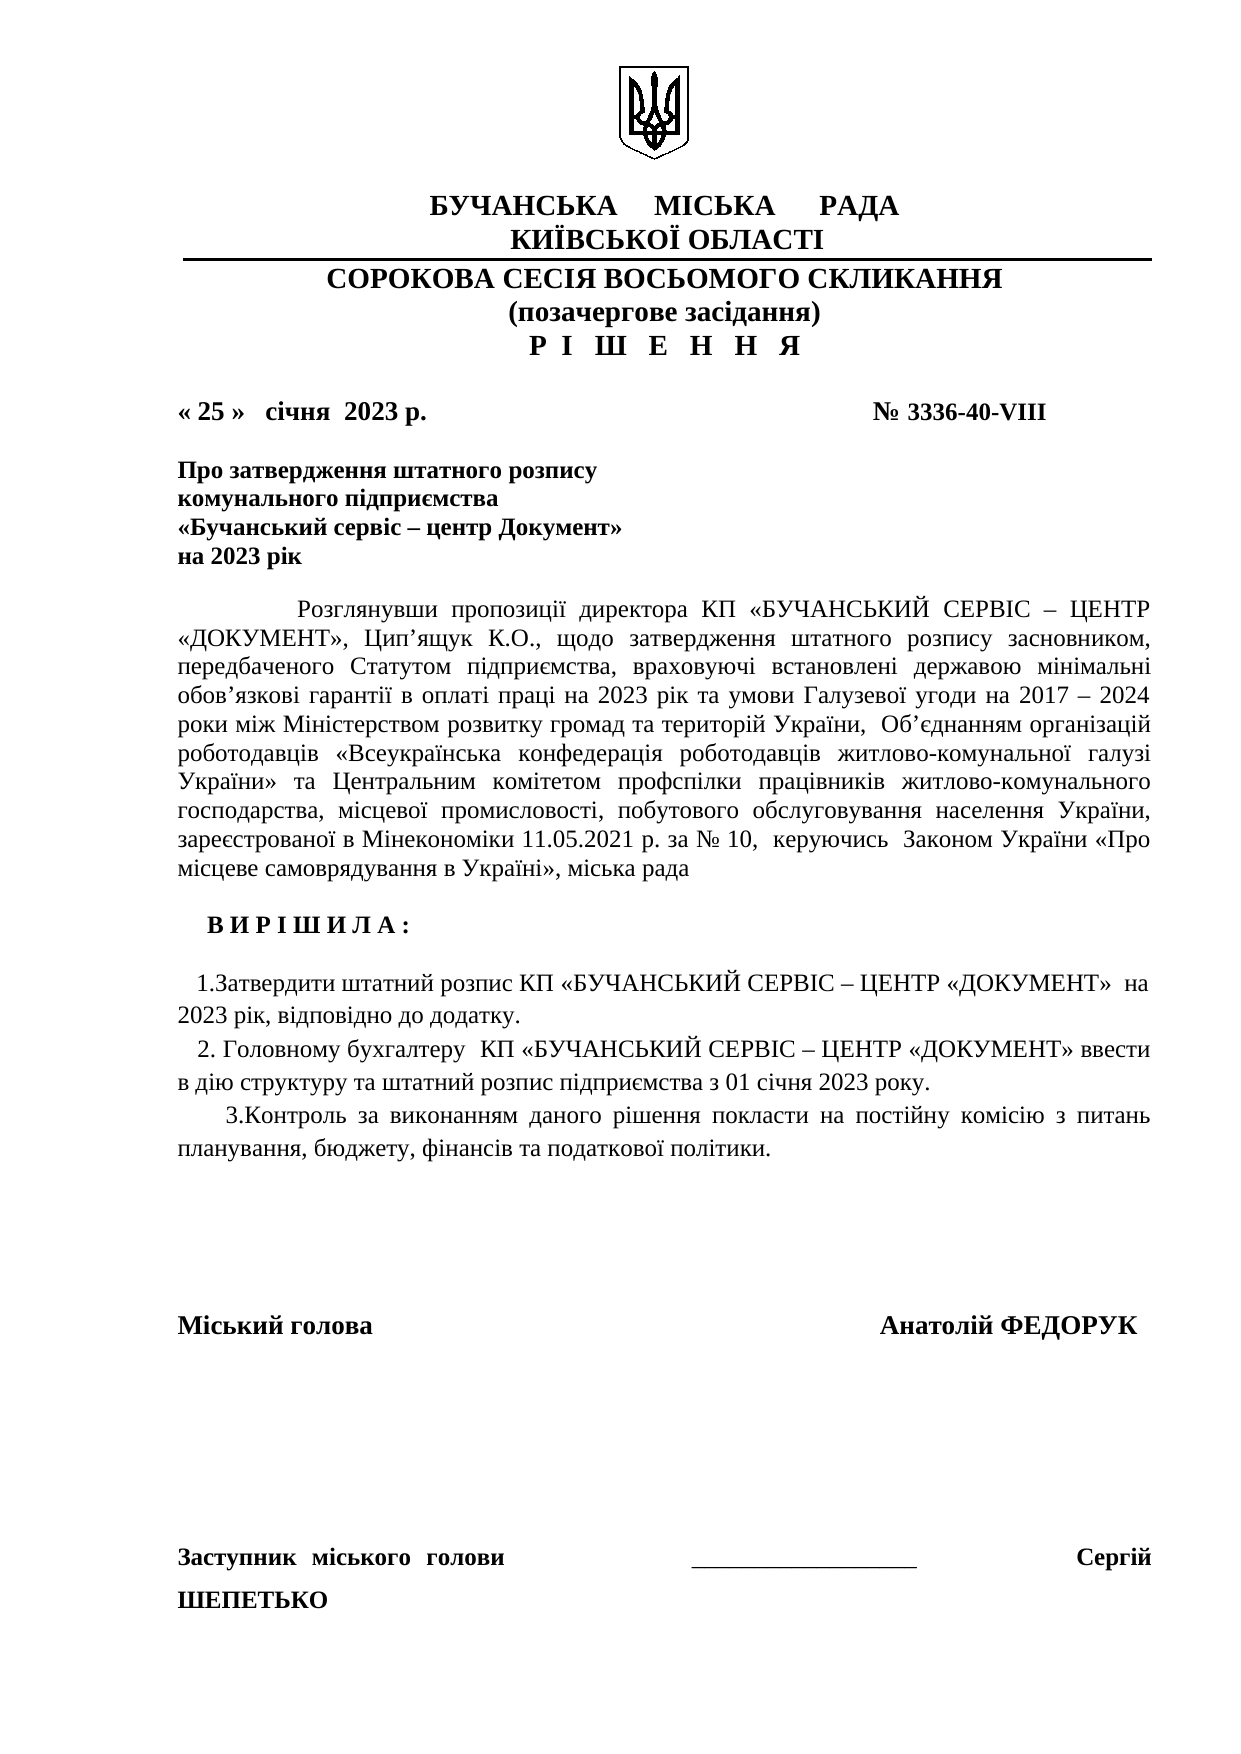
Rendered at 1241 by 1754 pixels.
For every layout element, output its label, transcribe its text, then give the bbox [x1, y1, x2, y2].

text Міський голова Анатолій ФЕДОРУК [177, 1309, 1152, 1341]
text БУЧАНСЬКА МІСЬКА РАДА [177, 188, 1152, 222]
text « 25 » січня 2023 р. № 3336-40-VIІІ [177, 395, 1152, 426]
text Про затвердження штатного розпису комунального підприємства «Бучанський сервіс – центр Документ» [177, 455, 624, 541]
text Заступник міського голови __________________ Сергій ШЕПЕТЬКО [177, 1542, 1152, 1614]
text 3.Контроль за виконанням даного рішення покласти на постійну комісію з питань планування, бюджету, фінансів та податкової політики. [148, 1100, 1152, 1161]
text КИЇВСЬКОЇ ОБЛАСТІ [183, 222, 1152, 258]
text на 2023 рік [177, 541, 624, 570]
text СОРОКОВА СЕСІЯ ВОСЬОМОГО СКЛИКАННЯ [177, 261, 1152, 294]
text (позачергове засідання) [177, 294, 1152, 328]
text В И Р І Ш И Л А : [177, 910, 1152, 939]
text Розглянувши пропозиції директора КП «БУЧАНСЬКИЙ СЕРВІС – ЦЕНТР «ДОКУМЕНТ», Цип’ящук К.О., щодо затвердження штатного розпису засновником, передбаченого Статутом підприємства, враховуючі встановлені державою мінімальні обов’язкові гарантії в оплаті праці на 2023 рік та умови Галузевої угоди на 2017 – 2024 роки між Міністерством розвитку громад та територій України, Об’єднанням організацій роботодавців «Всеукраїнська конфедерація роботодавців житлово-комунальної галузі України» та Центральним комітетом профспілки працівників житлово-комунального господарства, місцевої промисловості, побутового обслуговування населення України, зареєстрованої в Мінекономіки 11.05.2021 р. за № 10, керуючись Законом України «Про місцеве самоврядування в Україні», міська рада [177, 594, 1152, 881]
text Р І Ш Е Н Н Я [177, 328, 1152, 361]
text 2. Головному бухгалтеру КП «БУЧАНСЬКИЙ СЕРВІС – ЦЕНТР «ДОКУМЕНТ» ввести в дію структуру та штатний розпис підприємства з 01 січня 2023 року. [177, 1034, 1152, 1095]
text 1.Затвердити штатний розпис КП «БУЧАНСЬКИЙ СЕРВІС – ЦЕНТР «ДОКУМЕНТ» на 2023 рік, відповідно до додатку. [177, 968, 1149, 1029]
